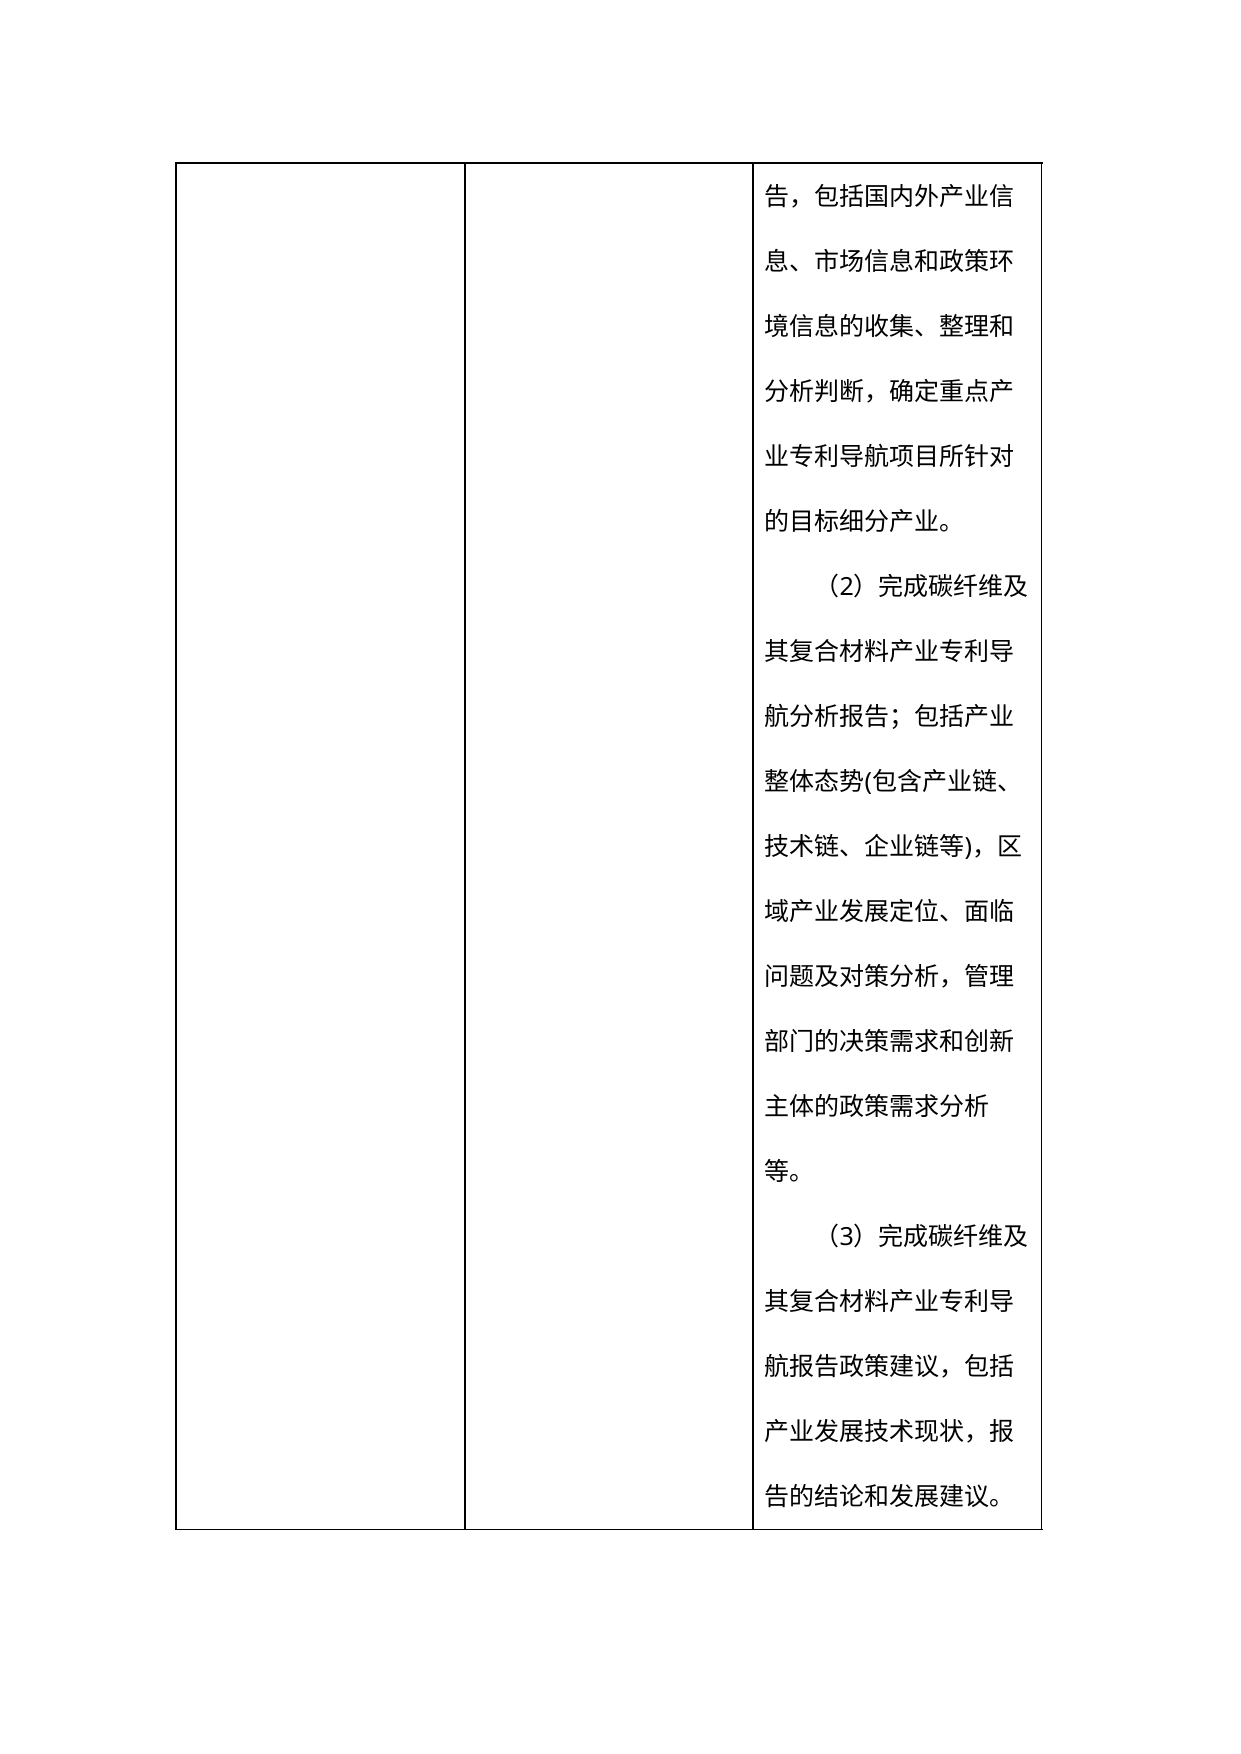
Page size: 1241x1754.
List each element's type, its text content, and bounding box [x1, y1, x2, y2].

table_cell [466, 164, 752, 1528]
table_cell 1 [177, 164, 464, 1528]
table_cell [754, 164, 1041, 1528]
